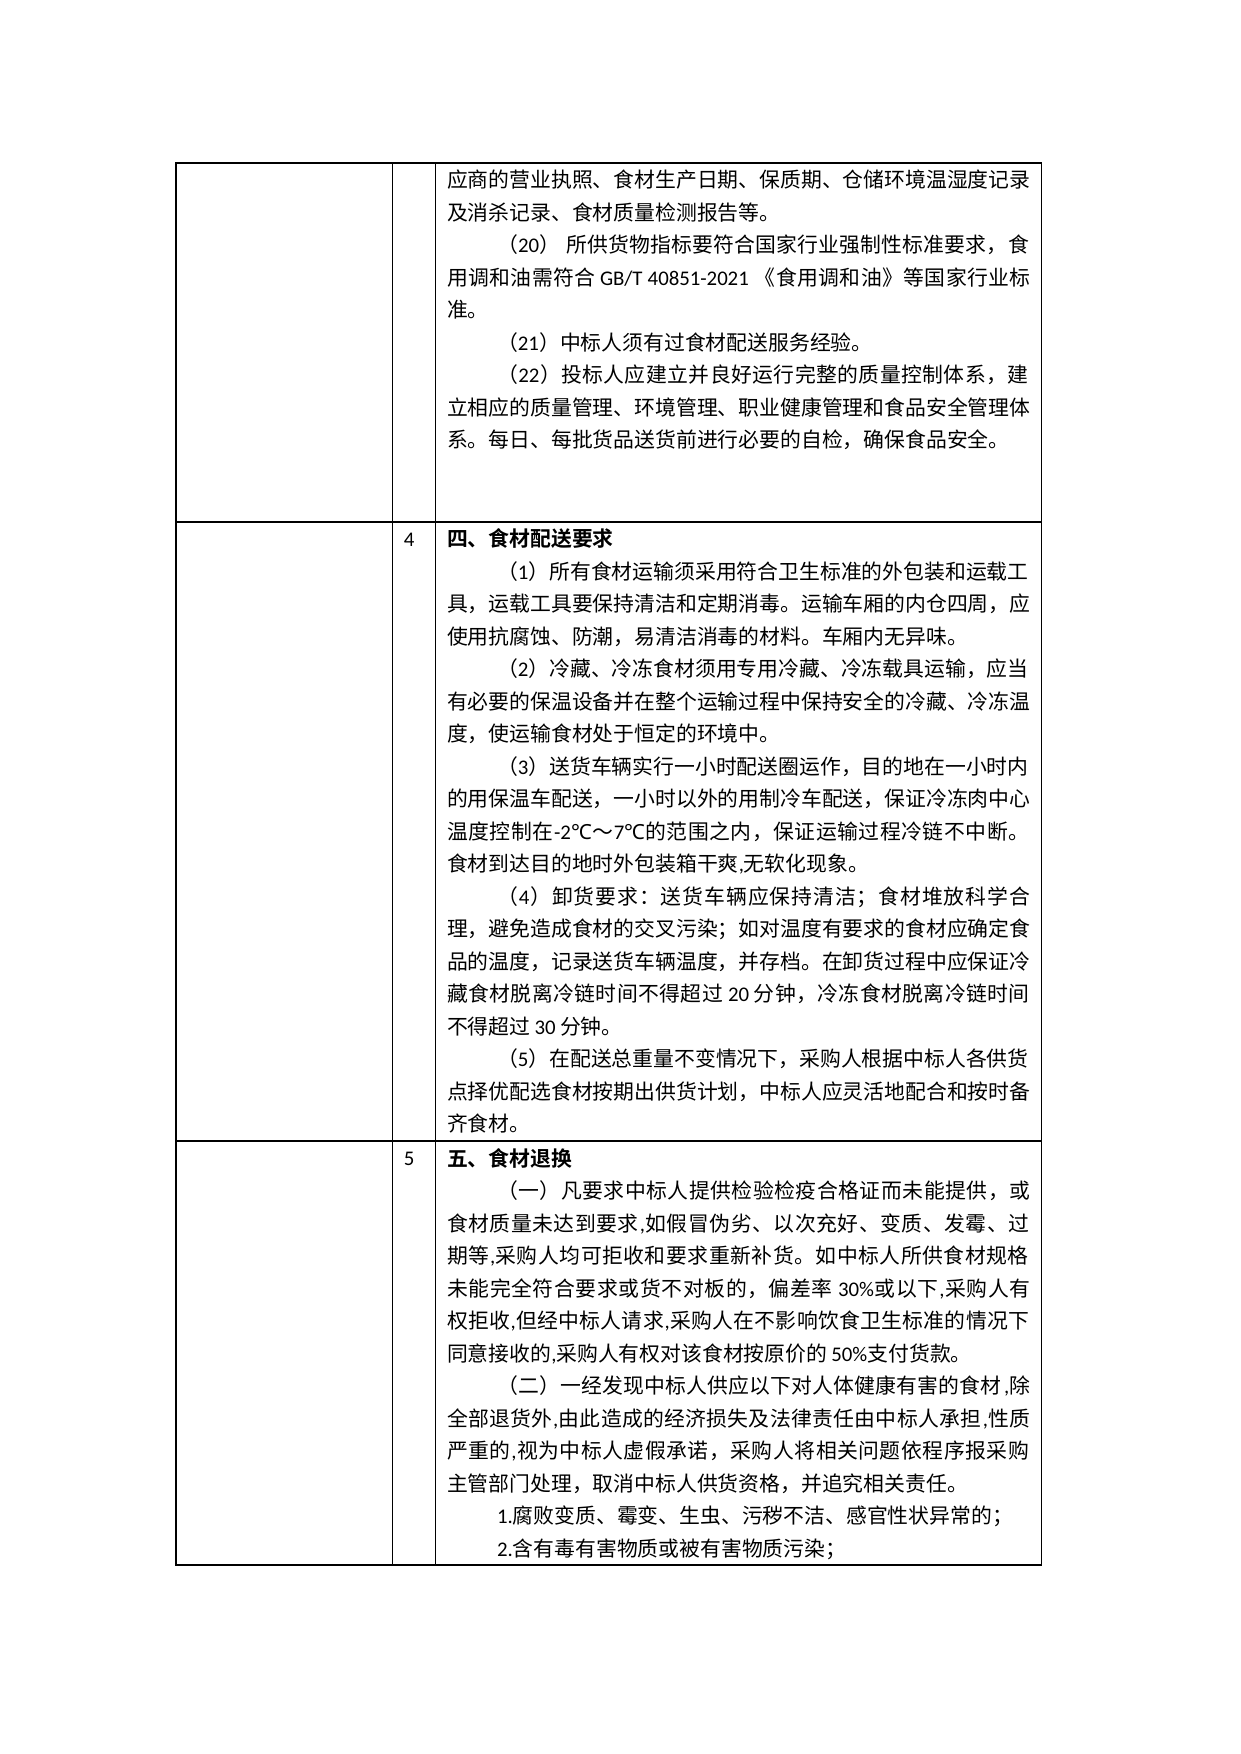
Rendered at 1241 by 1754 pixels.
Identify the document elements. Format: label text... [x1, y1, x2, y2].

table_cell 3 [393, 164, 435, 521]
table_cell 4 [393, 523, 435, 1140]
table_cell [436, 1142, 1041, 1564]
table_cell 5 [393, 1142, 435, 1564]
table_cell [177, 1142, 392, 1564]
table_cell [436, 164, 1041, 521]
table_cell 四、食材配送要求 （1）所有食材运输须采用符合卫生标准的外包装和运载工具，运载工具要保持清洁和定期消毒。运输车厢的内仓四周，应使用抗腐蚀、防潮，易清洁消毒的材料。车厢内无异味。 （2）冷藏、冷冻食材须用专用冷藏、冷冻载具运输，应当有必要的保温设备并在整个运输过程中保持安全的冷藏、冷冻温度，使运输食材处于恒定的环境中。 （3）送货车辆实行一小时配送圈运作，目的地在一小时内的用保温车配送，一小时以外的用制冷车配送，保证冷冻肉中心温度控制在-2℃～7℃的范围之内，保证运输过程冷链不中断。食材到达目的地时外包装箱干爽,无软化现象。 （4）卸货要求：送货车辆应保持清洁；食材堆放科学合理，避免造成食材的交叉污染；如对温度有要求的食材应确定食品的温度，记录送货车辆温度，并存档。在卸货过程中应保证冷藏食材脱离冷链时间不得超过20分钟，冷冻食材脱离冷链时间不得超过30分钟。 （5）在配送总重量不变情况下，采购人根据中标人各供货点择优配选食材按期出供货计划，中标人应灵活地配合和按时备齐食材。 [436, 523, 1041, 1140]
table_cell [177, 164, 392, 521]
table_cell [177, 523, 392, 1140]
